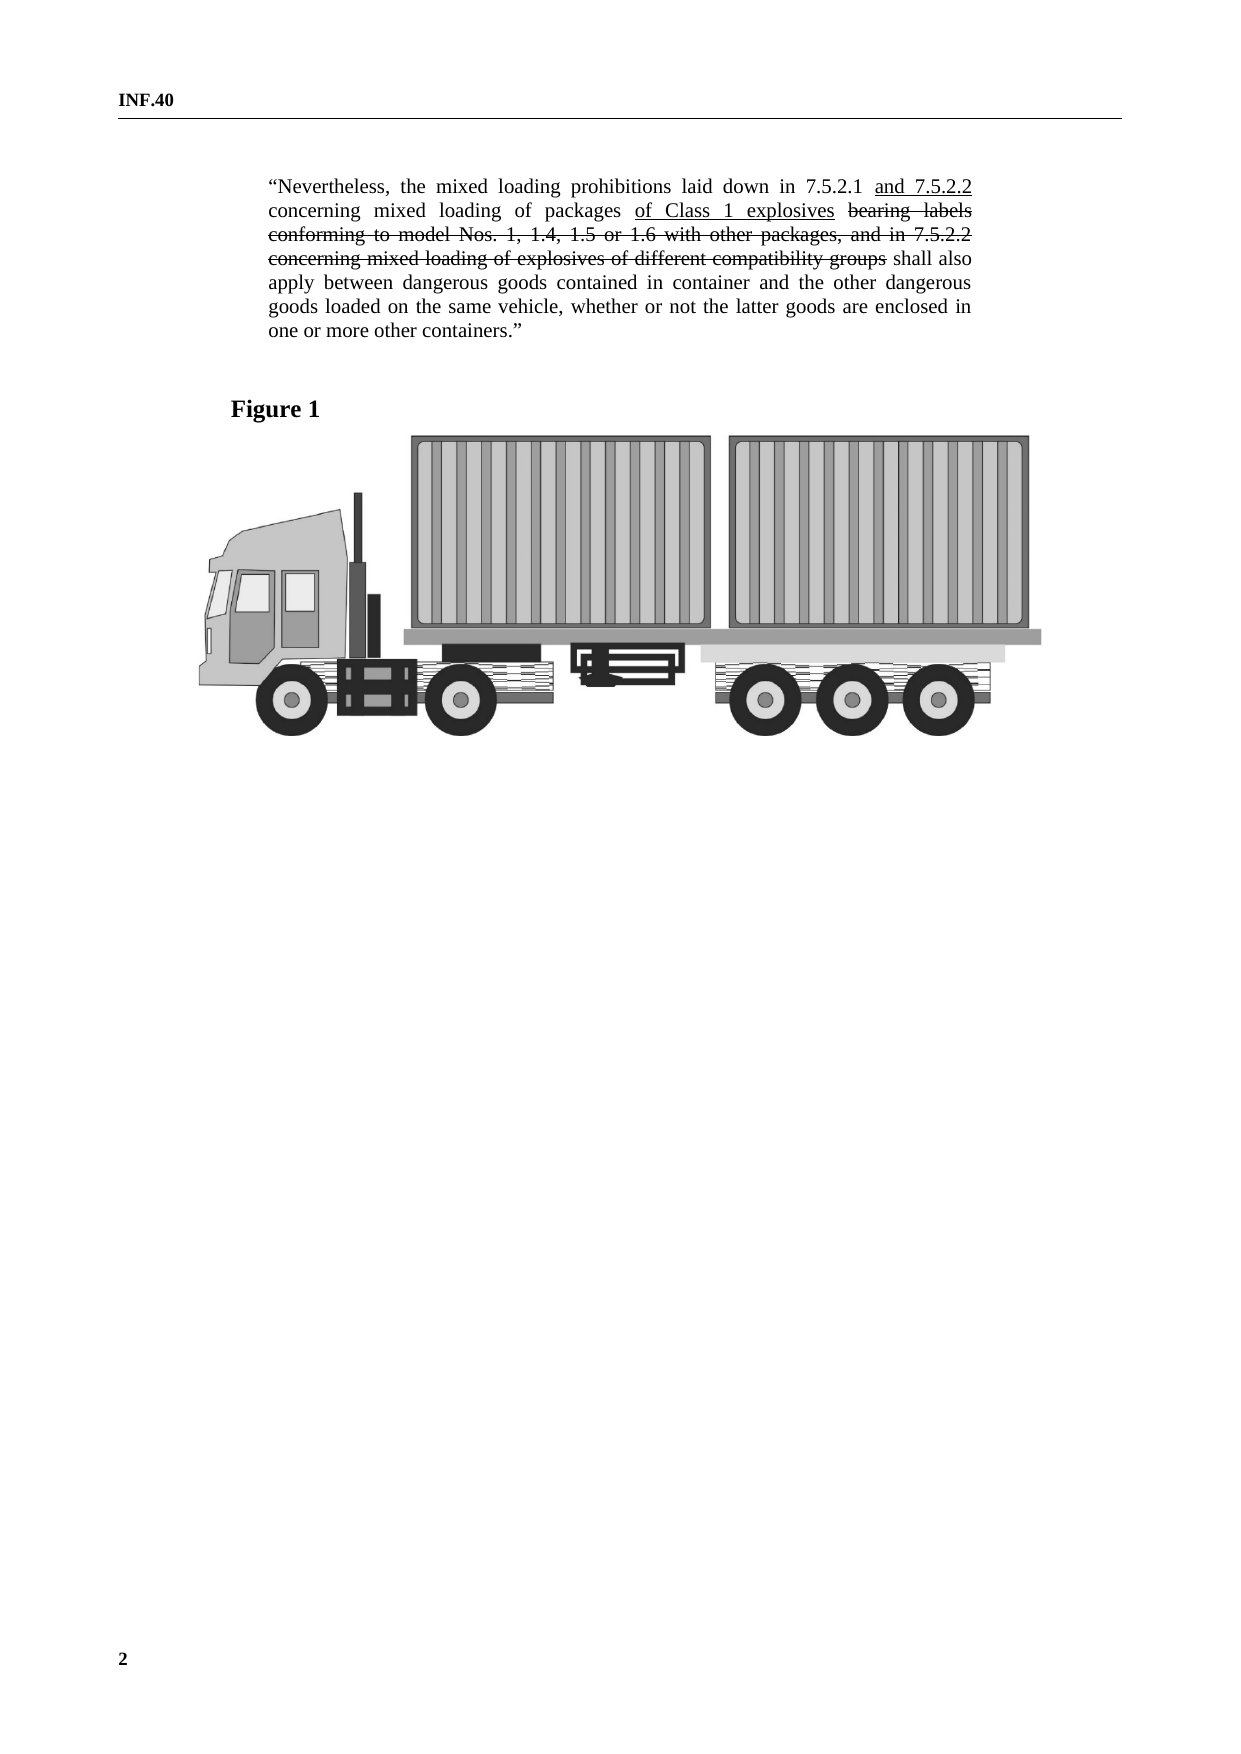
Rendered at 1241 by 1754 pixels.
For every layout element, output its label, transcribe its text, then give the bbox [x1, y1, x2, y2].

text Figure 1 [231, 394, 1122, 423]
list “Nevertheless, the mixed loading prohibitions laid down in 7.5.2.1 and 7.5.2.2 concerning mixed loading of packages of Class 1 explosives bearing labels conforming to model Nos. 1, 1.4, 1.5 or 1.6 with other packages, and in 7.5.2.2 concerning mixed loading of explosives of different compatibility groups shall also apply between dangerous goods contained in container and the other dangerous goods loaded on the same vehicle, whether or not the latter goods are enclosed in one or more other containers.” [268, 174, 972, 235]
list “Nevertheless, the mixed loading prohibitions laid down in 7.5.2.1 and 7.5.2.2 concerning mixed loading of packages of Class 1 explosives bearing labels conforming to model Nos. 1, 1.4, 1.5 or 1.6 with other packages, and in 7.5.2.2 concerning mixed loading of explosives of different compatibility groups shall also apply between dangerous goods contained in container and the other dangerous goods loaded on the same vehicle, whether or not the latter goods are enclosed in one or more other containers.” [268, 236, 972, 342]
picture [198, 435, 1042, 736]
